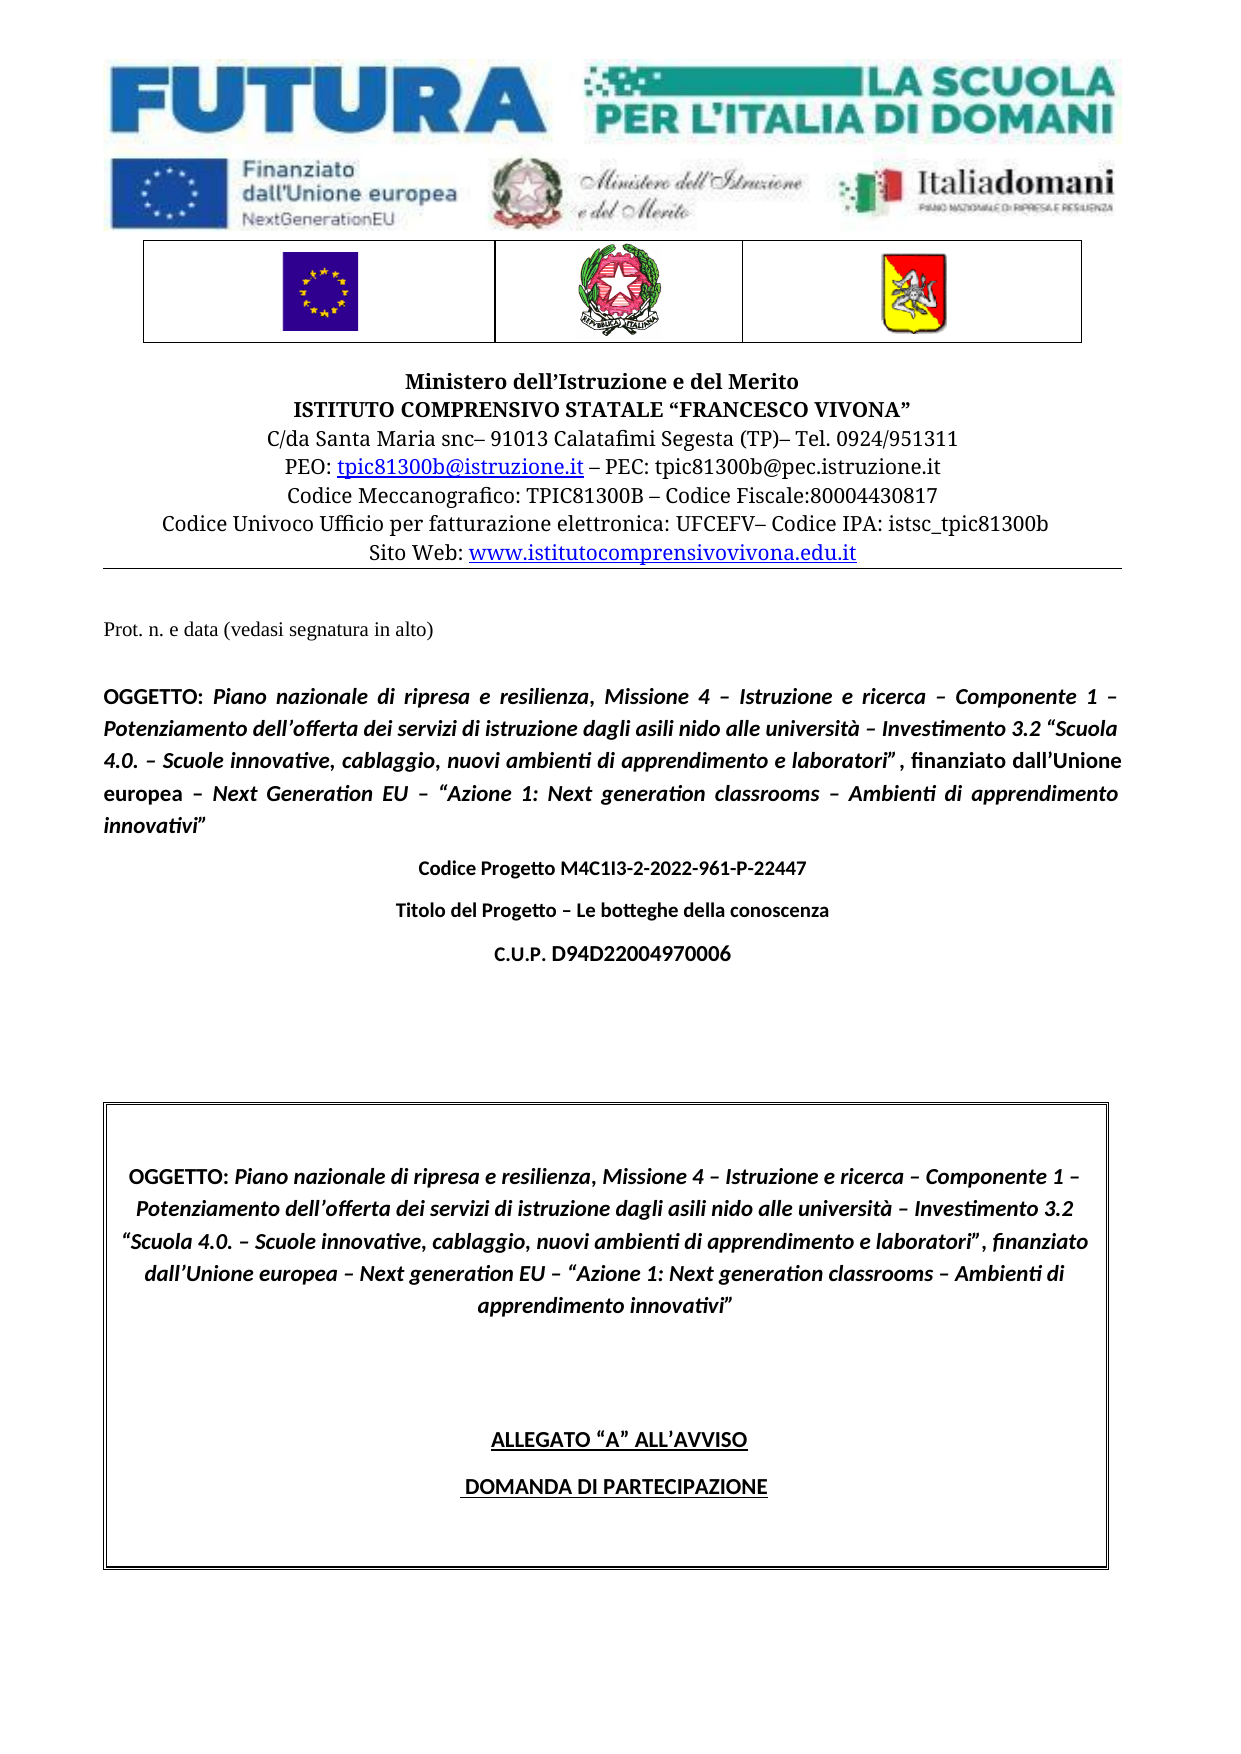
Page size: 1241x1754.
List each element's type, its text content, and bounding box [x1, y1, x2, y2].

text Codice Progetto M4C1I3-2-2022-961-P-22447 [103, 856, 1122, 881]
picture [103, 59, 1123, 240]
text Prot. n. e data (vedasi segnatura in alto) [103, 617, 1122, 641]
text Titolo del Progetto – Le botteghe della conoscenza [103, 897, 1122, 923]
text OGGETTO: Piano nazionale di ripresa e resilienza, Missione 4 – Istruzione e ricerca – Componente 1 – Potenziamento dell’offerta dei servizi di istruzione dagli asili nido alle università – Investimento 3.2 “Scuola 4.0. – Scuole innovative, cablaggio, nuovi ambienti di apprendimento e laboratori”, finanziato dall’Unione europea – Next Generation EU – “Azione 1: Next generation classrooms – Ambienti di apprendimento innovativi” [103, 682, 1122, 839]
table_header OGGETTO: Piano nazionale di ripresa e resilienza, Missione 4 – Istruzione e ricerca – Componente 1 – Potenziamento dell’offerta dei servizi di istruzione dagli asili nido alle università – Investimento 3.2 “Scuola 4.0. – Scuole innovative, cablaggio, nuovi ambienti di apprendimento e laboratori”, finanziato dall’Unione europea – Next generation EU – “Azione 1: Next generation classrooms – Ambienti di apprendimento innovativi” ALLEGATO “A” ALL’AVVISO DOMANDA DI PARTECIPAZIONE Procedura di selezione per il conferimento di un incarico individuale, avente ad oggetto: ……………………………………………………………………………………………………………. (specificare la funzione per la quale si partecipa all’avviso) [107, 1105, 1106, 1566]
text C.U.P. D94D22004970006 [103, 939, 1122, 967]
